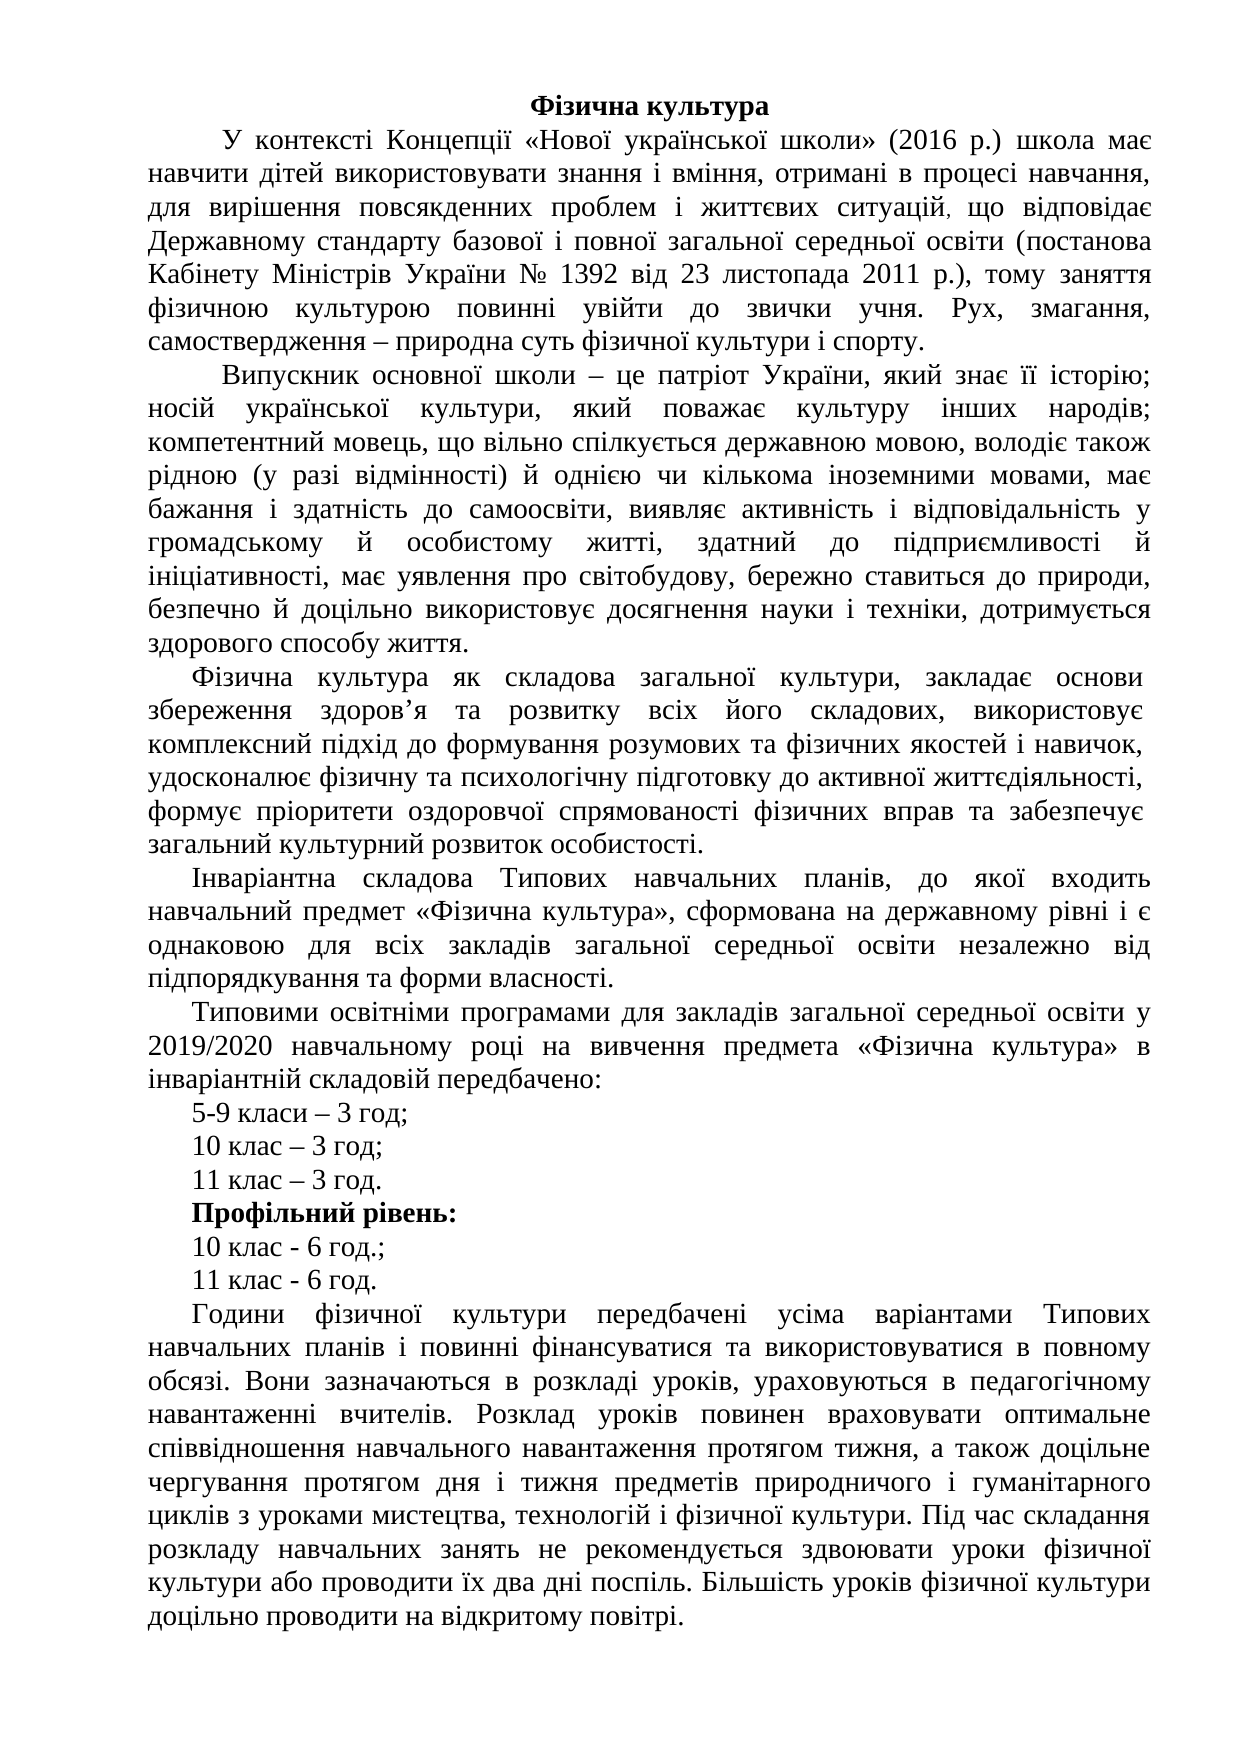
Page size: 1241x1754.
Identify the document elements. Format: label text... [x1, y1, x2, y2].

text Години фізичної культури передбачені усіма варіантами Типових навчальних планів і повинні фінансуватися та використовуватися в повному обсязі. Вони зазначаються в розкладі уроків, ураховуються в педагогічному навантаженні вчителів. Розклад уроків повинен враховувати оптимальне співвідношення навчального навантаження протягом тижня, а також доцільне чергування протягом дня і тижня предметів природничого і гуманітарного циклів з уроками мистецтва, технологій і фізичної культури. Під час складання розкладу навчальних занять не рекомендується здвоювати уроки фізичної культури або проводити їх два дні поспіль. Більшість уроків фізичної культури доцільно проводити на відкритому повітрі. [148, 1296, 1152, 1631]
text Випускник основної школи – це патріот України, який знає її історію; носій української культури, який поважає культуру інших народів; компетентний мовець, що вільно спілкується державною мовою, володіє також рідною (у разі відмінності) й однією чи кількома іноземними мовами, має бажання і здатність до самоосвіти, виявляє активність і відповідальність у громадському й особистому житті, здатний до підприємливості й ініціативності, має уявлення про світобудову, бережно ставиться до природи, безпечно й доцільно використовує досягнення науки і техніки, дотримується здорового способу життя. [148, 357, 1152, 659]
text 11 клас - 6 год. [148, 1262, 1152, 1296]
text Фізична культура як складова загальної культури, закладає основи збереження здоров’я та розвитку всіх його складових, використовує комплексний підхід до формування розумових та фізичних якостей і навичок, удосконалює фізичну та психологічну підготовку до активної життєдіяльності, формує пріоритети оздоровчої спрямованості фізичних вправ та забезпечує загальний культурний розвиток особистості. [148, 659, 1144, 860]
text Профільний рівень: [148, 1195, 1152, 1229]
text 10 клас – 3 год; [148, 1128, 1152, 1162]
text 5-9 класи – 3 год; [148, 1095, 1152, 1128]
text 11 клас – 3 год. [148, 1162, 1152, 1195]
text Типовими освітніми програмами для закладів загальної середньої освіти у 2019/2020 навчальному році на вивчення предмета «Фізична культура» в інваріантній складовій передбачено: [148, 994, 1152, 1095]
text 10 клас - 6 год.; [148, 1229, 1152, 1262]
text Фізична культура [148, 88, 1152, 122]
text Інваріантна складова Типових навчальних планів, до якої входить навчальний предмет «Фізична культура», сформована на державному рівні і є однаковою для всіх закладів загальної середньої освіти незалежно від підпорядкування та форми власності. [148, 860, 1152, 994]
text У контексті Концепції «Нової української школи» (2016 р.) школа має навчити дітей використовувати знання і вміння, отримані в процесі навчання, для вирішення повсякденних проблем і життєвих ситуацій, що відповідає Державному стандарту базової і повної загальної середньої освіти (постанова Кабінету Міністрів України № 1392 від 23 листопада 2011 р.), тому заняття фізичною культурою повинні увійти до звички учня. Рух, змагання, самоствердження – природна суть фізичної культури і спорту. [148, 122, 1152, 357]
